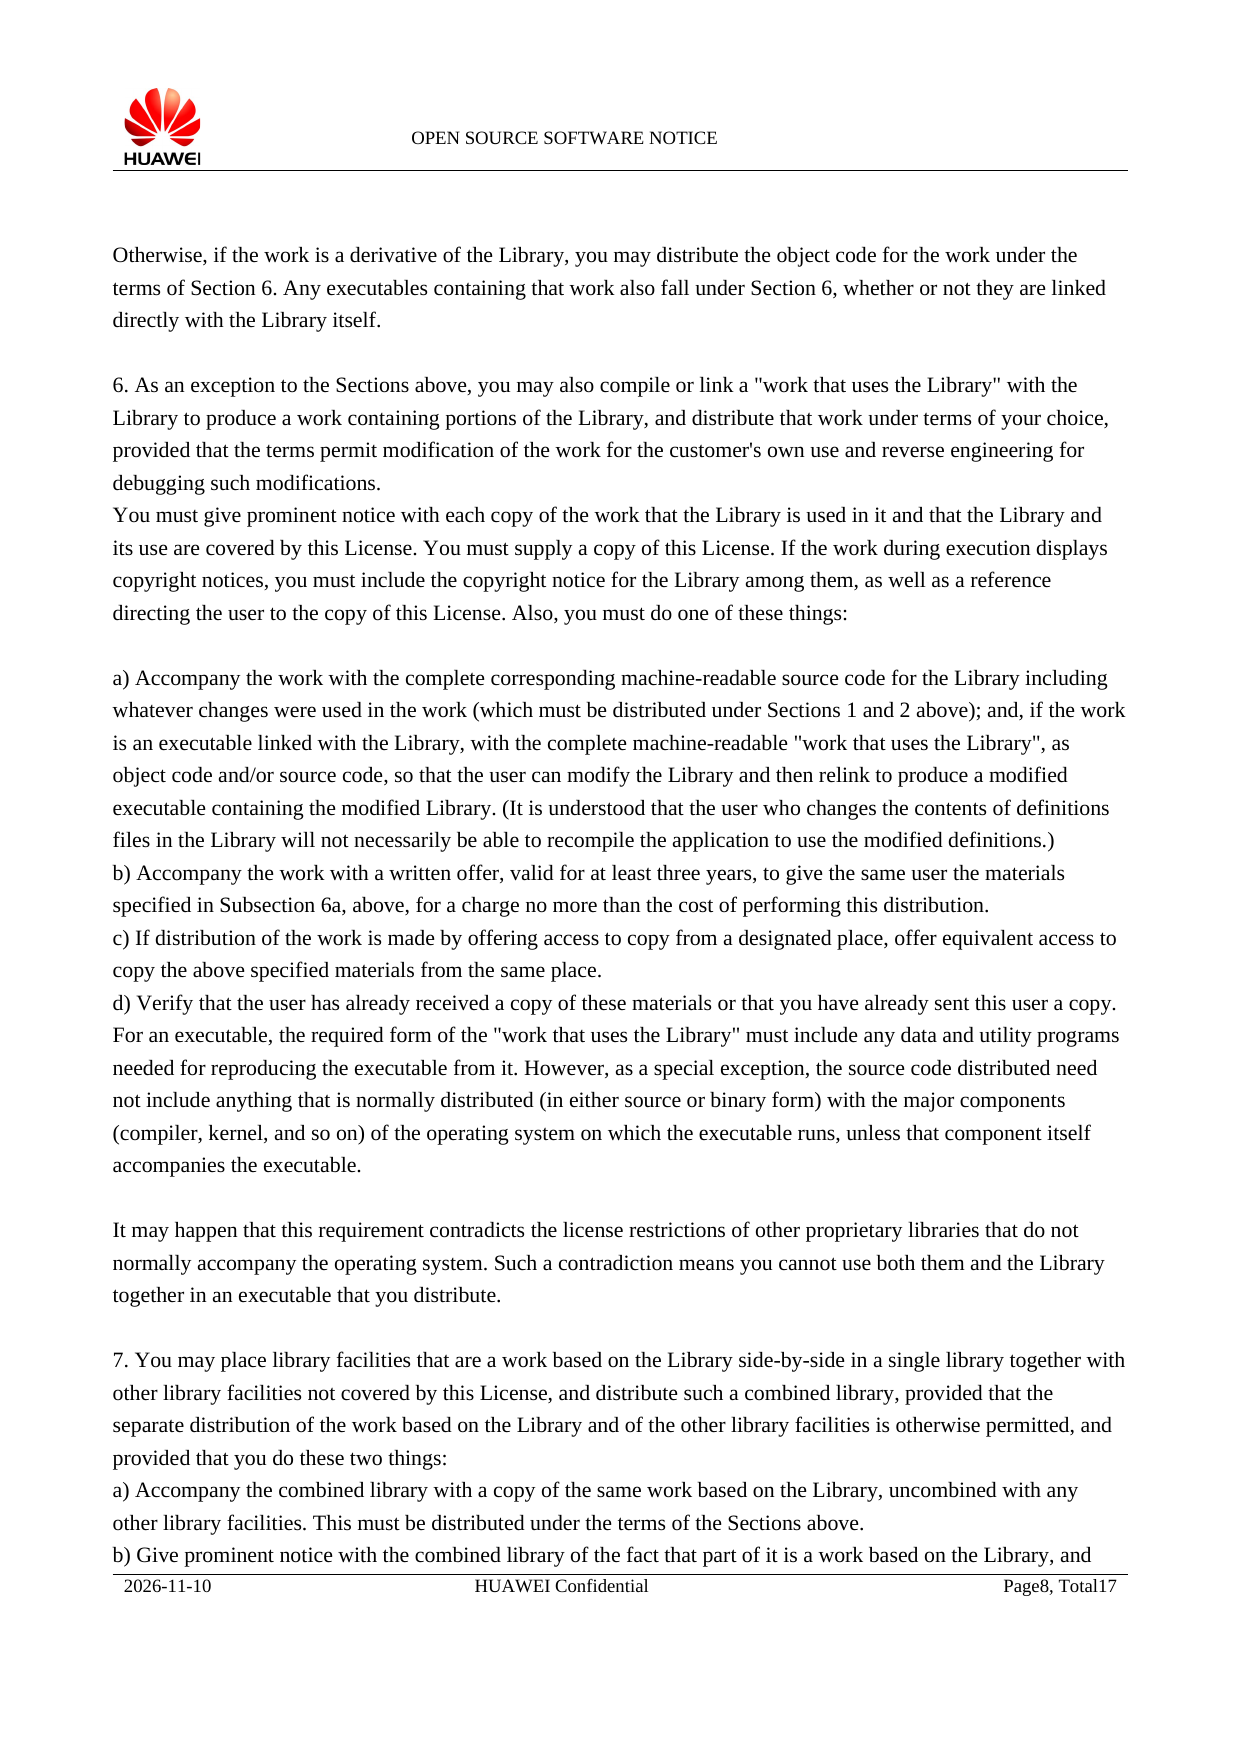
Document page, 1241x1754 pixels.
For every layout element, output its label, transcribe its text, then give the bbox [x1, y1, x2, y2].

picture [124, 88, 201, 165]
